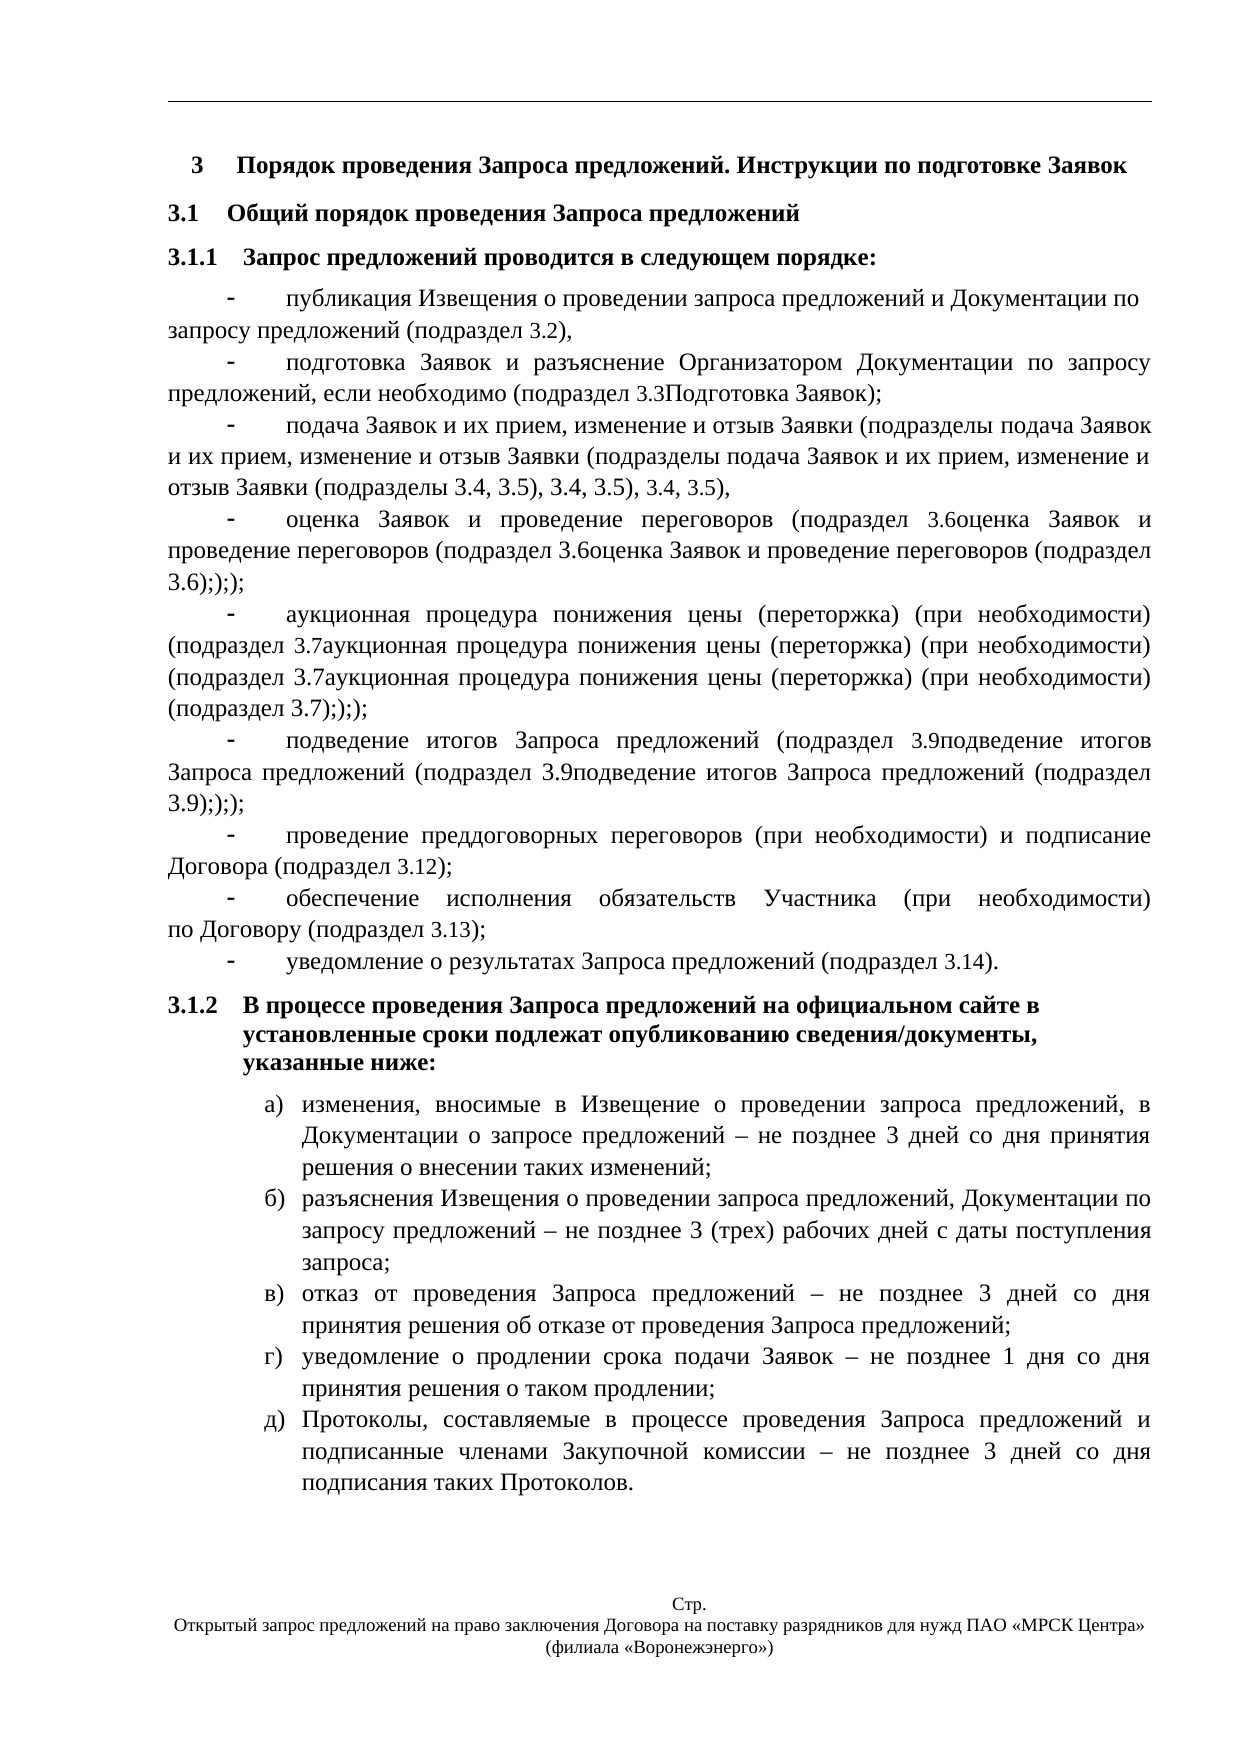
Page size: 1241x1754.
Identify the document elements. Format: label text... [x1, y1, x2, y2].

list проведение преддоговорных переговоров (при необходимости) и подписание Договора (подраздел 3.12); [168, 820, 1152, 880]
list аукционная процедура понижения цены (переторжка) (при необходимости) (подраздел 3.7); [168, 599, 1152, 722]
list разъяснения Извещения о проведении запроса предложений, Документации по запросу предложений – не позднее 3 (трех) рабочих дней с даты поступления запроса; [264, 1183, 1152, 1275]
list уведомление о результатах Запроса предложений (подраздел 3.14). [168, 946, 1152, 975]
subtitle Запрос предложений проводится в следующем порядке: [168, 242, 1152, 271]
list подведение итогов Запроса предложений (подраздел 3.9); [168, 725, 1152, 817]
list отказ от проведения Запроса предложений – не позднее 3 дней со дня принятия решения об отказе от проведения Запроса предложений; [264, 1278, 1152, 1338]
list подача Заявок и их прием, изменение и отзыв Заявки (подразделы 3.4, 3.5), [168, 410, 1152, 501]
subtitle Порядок проведения Запроса предложений. Инструкции по подготовке Заявок [166, 150, 1152, 179]
subtitle Общий порядок проведения Запроса предложений [168, 198, 1152, 227]
subtitle В процессе проведения Запроса предложений на официальном сайте в установленные сроки подлежат опубликованию сведения/документы, указанные ниже: [168, 990, 1152, 1076]
list подготовка Заявок и разъяснение Организатором Документации по запросу предложений, если необходимо (подраздел 3.3); [168, 347, 1152, 407]
list изменения, вносимые в Извещение о проведении запроса предложений, в Документации о запросе предложений – не позднее 3 дней со дня принятия решения о внесении таких изменений; [264, 1089, 1152, 1181]
list публикация Извещения о проведении запроса предложений и Документации по запросу предложений (подраздел 3.2), [168, 283, 1152, 344]
list оценка Заявок и проведение переговоров (подраздел 3.6); [168, 504, 1152, 596]
list Протоколы, составляемые в процессе проведения Запроса предложений и подписанные членами Закупочной комиссии – не позднее 3 дней со дня подписания таких Протоколов. [264, 1404, 1152, 1496]
list уведомление о продлении срока подачи Заявок – не позднее 1 дня со дня принятия решения о таком продлении; [264, 1341, 1152, 1402]
list обеспечение исполнения обязательств Участника (при необходимости) по Договору (подраздел 3.13); [168, 883, 1152, 943]
